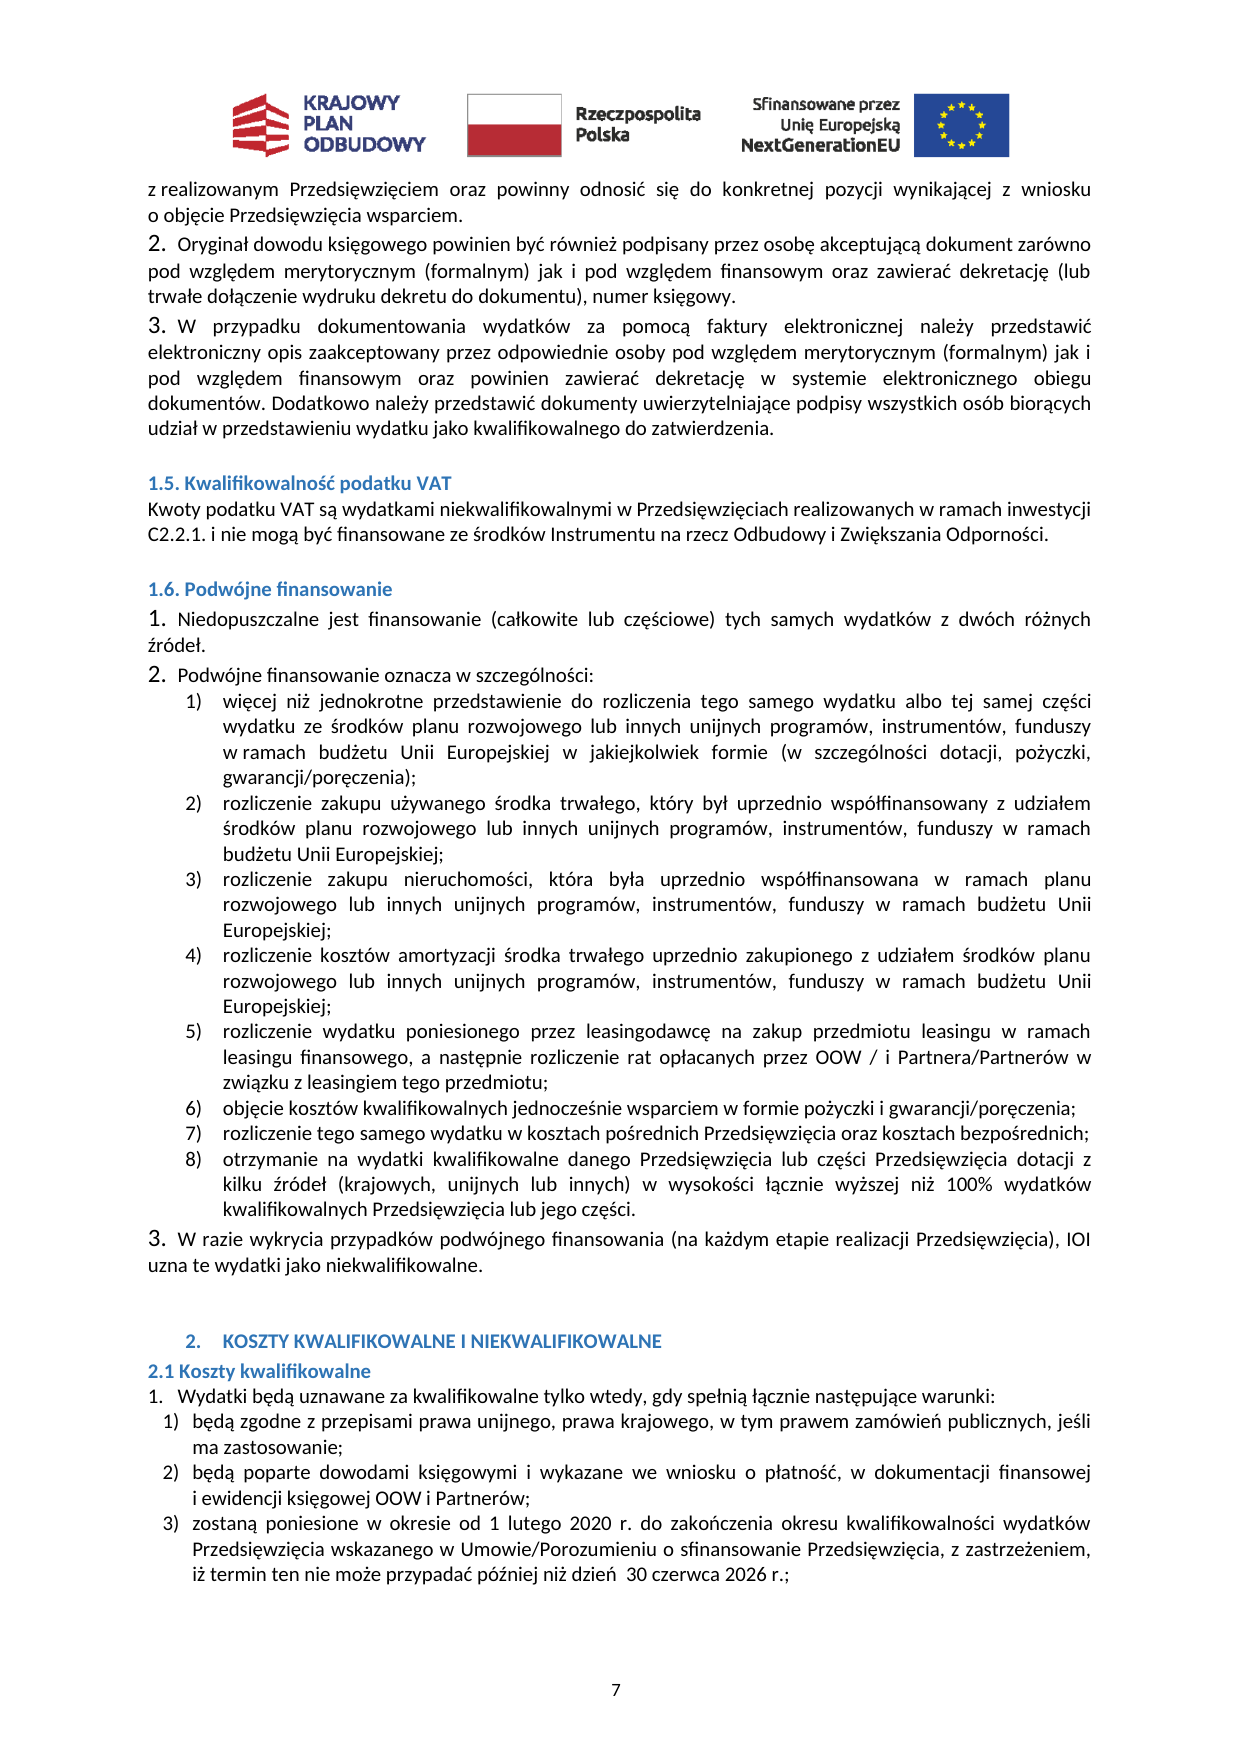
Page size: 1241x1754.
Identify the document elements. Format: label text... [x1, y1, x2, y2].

list W przypadku dokumentowania wydatków za pomocą faktury elektronicznej należy przedstawić elektroniczny opis zaakceptowany przez odpowiednie osoby pod względem merytorycznym (formalnym) jak i pod względem finansowym oraz powinien zawierać dekretację w systemie elektronicznego obiegu dokumentów. Dodatkowo należy przedstawić dokumenty uwierzytelniające podpisy wszystkich osób biorących udział w przedstawieniu wydatku jako kwalifikowalnego do zatwierdzenia. [148, 309, 1093, 441]
subtitle 1.5. Kwalifikowalność podatku VAT [148, 471, 1093, 496]
list Niedopuszczalne jest finansowanie (całkowite lub częściowe) tych samych wydatków z dwóch różnych źródeł. [148, 602, 1093, 658]
list będą poparte dowodami księgowymi i wykazane we wniosku o płatność, w dokumentacji finansowej i ewidencji księgowej OOW i Partnerów; [162, 1459, 1093, 1510]
list rozliczenie wydatku poniesionego przez leasingodawcę na zakup przedmiotu leasingu w ramach leasingu finansowego, a następnie rozliczenie rat opłacanych przez OOW / i Partnera/Partnerów w związku z leasingiem tego przedmiotu; [185, 1019, 1093, 1095]
list będą zgodne z przepisami prawa unijnego, prawa krajowego, w tym prawem zamówień publicznych, jeśli ma zastosowanie; [162, 1409, 1093, 1459]
list otrzymanie na wydatki kwalifikowalne danego Przedsięwzięcia lub części Przedsięwzięcia dotacji z kilku źródeł (krajowych, unijnych lub innych) w wysokości łącznie wyższej niż 100% wydatków kwalifikowalnych Przedsięwzięcia lub jego części. [185, 1146, 1093, 1222]
list Wydatki będą uznawane za kwalifikowalne tylko wtedy, gdy spełnią łącznie następujące warunki: [148, 1383, 1093, 1409]
list Podwójne finansowanie oznacza w szczególności: [148, 658, 1093, 688]
list więcej niż jednokrotne przedstawienie do rozliczenia tego samego wydatku albo tej samej części wydatku ze środków planu rozwojowego lub innych unijnych programów, instrumentów, funduszy w ramach budżetu Unii Europejskiej w jakiejkolwiek formie (w szczególności dotacji, pożyczki, gwarancji/poręczenia); [185, 688, 1093, 790]
list objęcie kosztów kwalifikowalnych jednocześnie wsparciem w formie pożyczki i gwarancji/poręczenia; [185, 1095, 1093, 1120]
text Kwoty podatku VAT są wydatkami niekwalifikowalnymi w Przedsięwzięciach realizowanych w ramach inwestycji C2.2.1. i nie mogą być finansowane ze środków Instrumentu na rzecz Odbudowy i Zwiększania Odporności. [148, 496, 1093, 547]
list Oryginał dowodu księgowego powinien być również podpisany przez osobę akceptującą dokument zarówno pod względem merytorycznym (formalnym) jak i pod względem finansowym oraz zawierać dekretację (lub trwałe dołączenie wydruku dekretu do dokumentu), numer księgowy. [148, 227, 1093, 309]
list zostaną poniesione w okresie od 1 lutego 2020 r. do zakończenia okresu kwalifikowalności wydatków Przedsięwzięcia wskazanego w Umowie/Porozumieniu o sfinansowanie Przedsięwzięcia, z zastrzeżeniem, iż termin ten nie może przypadać później niż dzień 30 czerwca 2026 r.; [162, 1510, 1093, 1587]
list W razie wykrycia przypadków podwójnego finansowania (na każdym etapie realizacji Przedsięwzięcia), IOI uzna te wydatki jako niekwalifikowalne. [148, 1222, 1093, 1278]
list rozliczenie kosztów amortyzacji środka trwałego uprzednio zakupionego z udziałem środków planu rozwojowego lub innych unijnych programów, instrumentów, funduszy w ramach budżetu Unii Europejskiej; [185, 942, 1093, 1019]
subtitle 2.1 Koszty kwalifikowalne [148, 1358, 1093, 1383]
subtitle KOSZTY KWALIFIKOWALNE I NIEKWALIFIKOWALNE [185, 1328, 1093, 1354]
list rozliczenie tego samego wydatku w kosztach pośrednich Przedsięwzięcia oraz kosztach bezpośrednich; [185, 1120, 1093, 1146]
list rozliczenie zakupu nieruchomości, która była uprzednio współfinansowana w ramach planu rozwojowego lub innych unijnych programów, instrumentów, funduszy w ramach budżetu Unii Europejskiej; [185, 866, 1093, 942]
list rozliczenie zakupu używanego środka trwałego, który był uprzednio współfinansowany z udziałem środków planu rozwojowego lub innych unijnych programów, instrumentów, funduszy w ramach budżetu Unii Europejskiej; [185, 790, 1093, 866]
subtitle 1.6. Podwójne finansowanie [148, 576, 1093, 602]
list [148, 177, 1093, 227]
